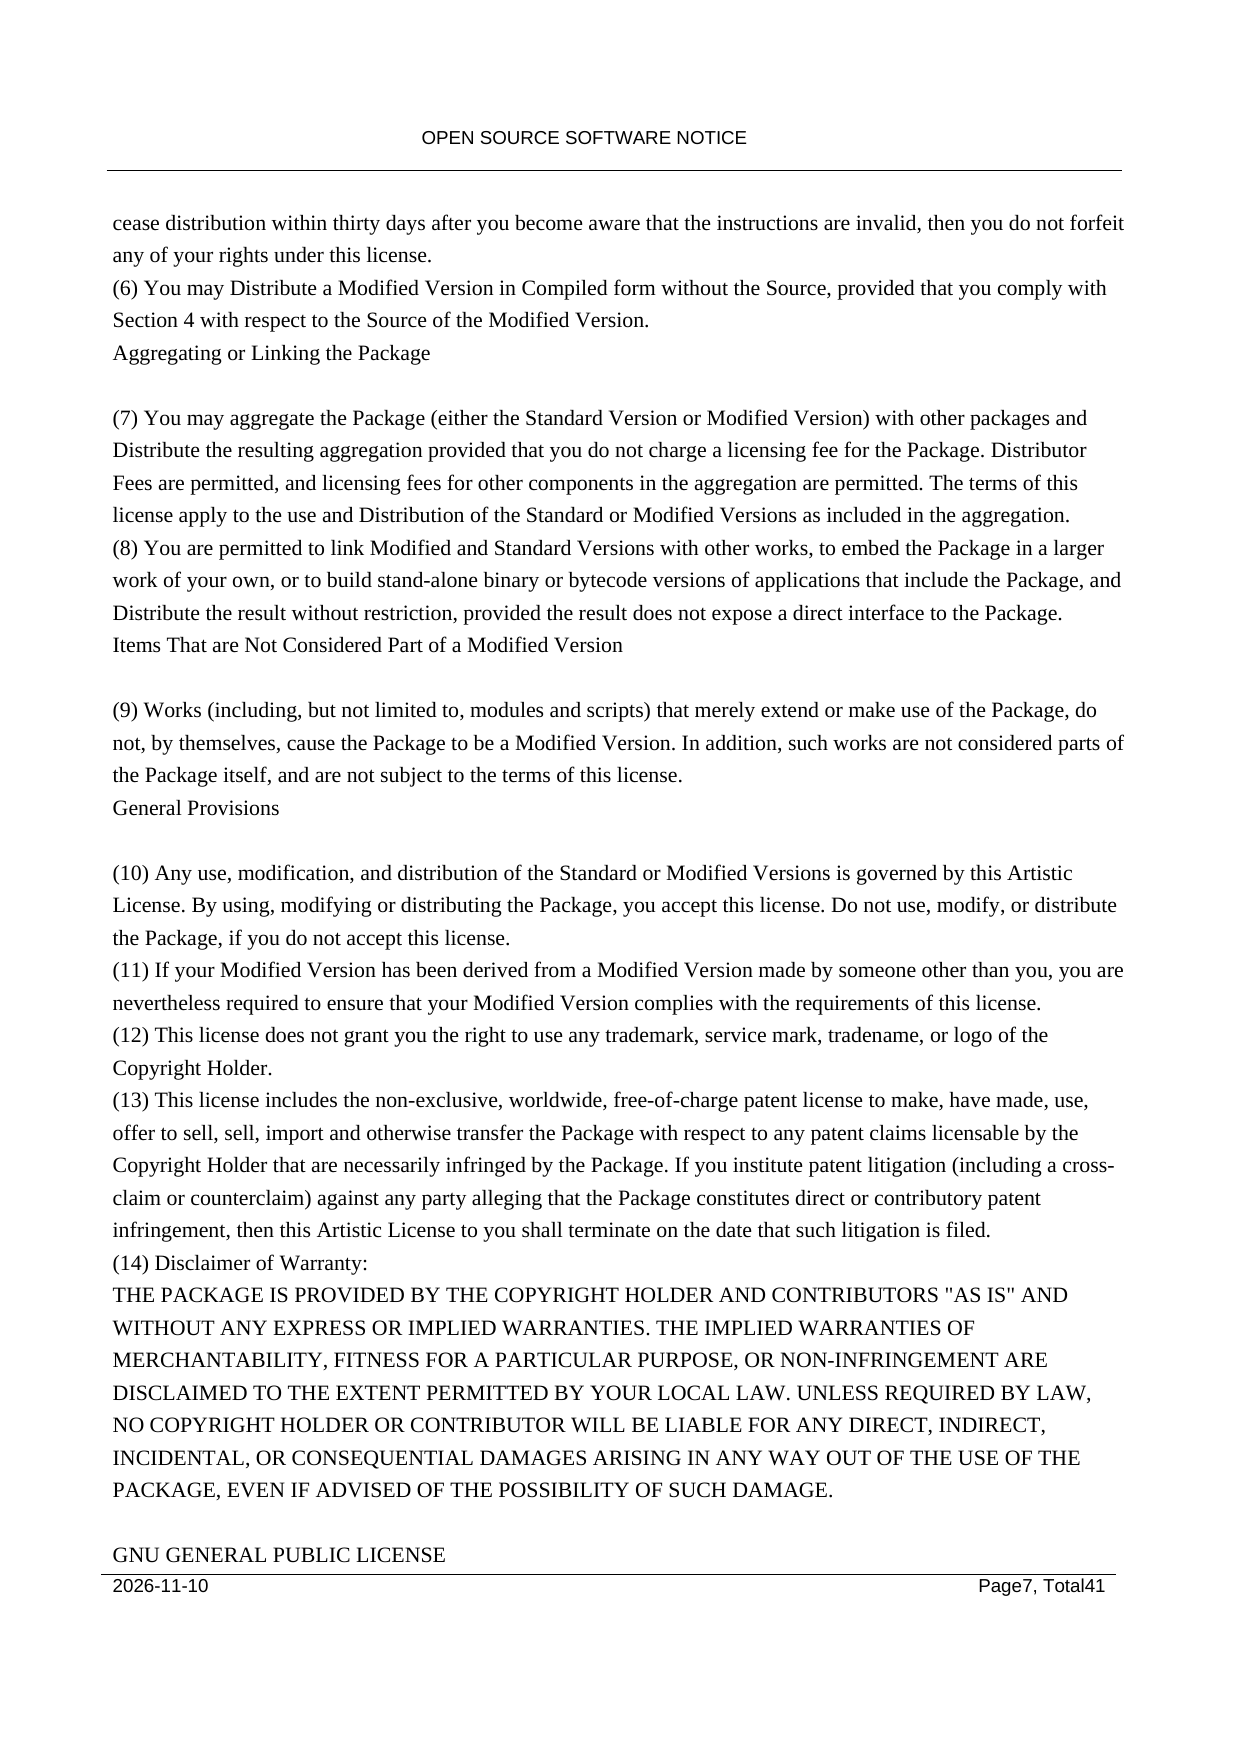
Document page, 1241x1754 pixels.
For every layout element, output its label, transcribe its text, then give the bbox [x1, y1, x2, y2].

text (14) Disclaimer of Warranty: [112, 1246, 1128, 1279]
text Aggregating or Linking the Package [112, 336, 1128, 369]
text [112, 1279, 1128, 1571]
text (7) You may aggregate the Package (either the Standard Version or Modified Version) with other packages and Distribute the resulting aggregation provided that you do not charge a licensing fee for the Package. Distributor Fees are permitted, and licensing fees for other components in the aggregation are permitted. The terms of this license apply to the use and Distribution of the Standard or Modified Versions as included in the aggregation. [112, 401, 1128, 531]
text (9) Works (including, but not limited to, modules and scripts) that merely extend or make use of the Package, do not, by themselves, cause the Package to be a Modified Version. In addition, such works are not considered parts of the Package itself, and are not subject to the terms of this license. [112, 694, 1128, 791]
text (10) Any use, modification, and distribution of the Standard or Modified Versions is governed by this Artistic License. By using, modifying or distributing the Package, you accept this license. Do not use, modify, or distribute the Package, if you do not accept this license. [112, 856, 1128, 954]
text (12) This license does not grant you the right to use any trademark, service mark, tradename, or logo of the Copyright Holder. [112, 1019, 1128, 1084]
text General Provisions [112, 791, 1128, 824]
text (13) This license includes the non-exclusive, worldwide, free-of-charge patent license to make, have made, use, offer to sell, sell, import and otherwise transfer the Package with respect to any patent claims licensable by the Copyright Holder that are necessarily infringed by the Package. If you institute patent litigation (including a cross-claim or counterclaim) against any party alleging that the Package constitutes direct or contributory patent infringement, then this Artistic License to you shall terminate on the date that such litigation is filed. [112, 1084, 1128, 1246]
text (6) You may Distribute a Modified Version in Compiled form without the Source, provided that you comply with Section 4 with respect to the Source of the Modified Version. [112, 271, 1128, 336]
text (11) If your Modified Version has been derived from a Modified Version made by someone other than you, you are nevertheless required to ensure that your Modified Version complies with the requirements of this license. [112, 954, 1128, 1019]
text Items That are Not Considered Part of a Modified Version [112, 629, 1128, 661]
text (8) You are permitted to link Modified and Standard Versions with other works, to embed the Package in a larger work of your own, or to build stand-alone binary or bytecode versions of applications that include the Package, and Distribute the result without restriction, provided the result does not expose a direct interface to the Package. [112, 531, 1128, 629]
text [112, 206, 1128, 271]
